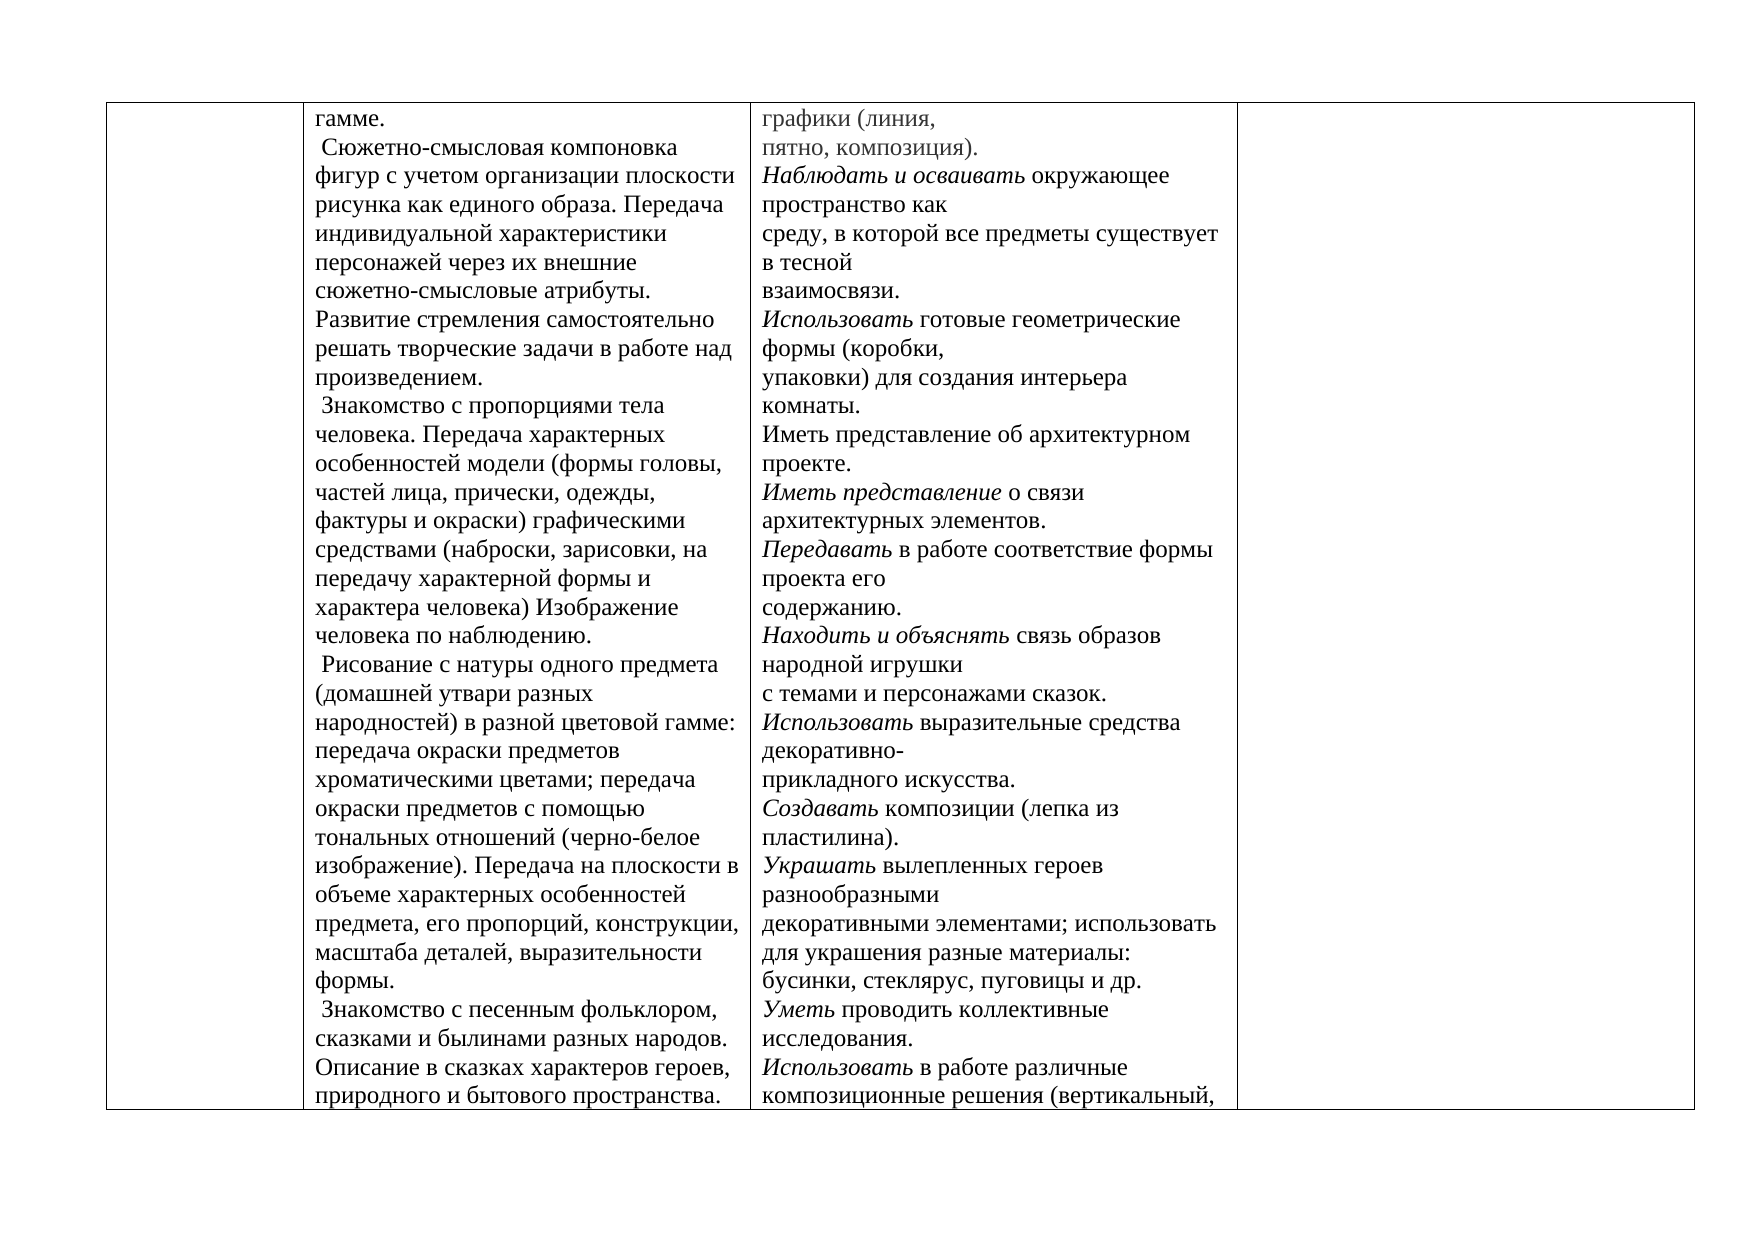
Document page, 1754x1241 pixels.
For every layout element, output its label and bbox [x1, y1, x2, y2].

table_cell [751, 103, 1237, 1109]
table_cell [1238, 103, 1694, 1109]
table_cell [107, 103, 303, 1109]
table_cell [304, 103, 750, 1109]
